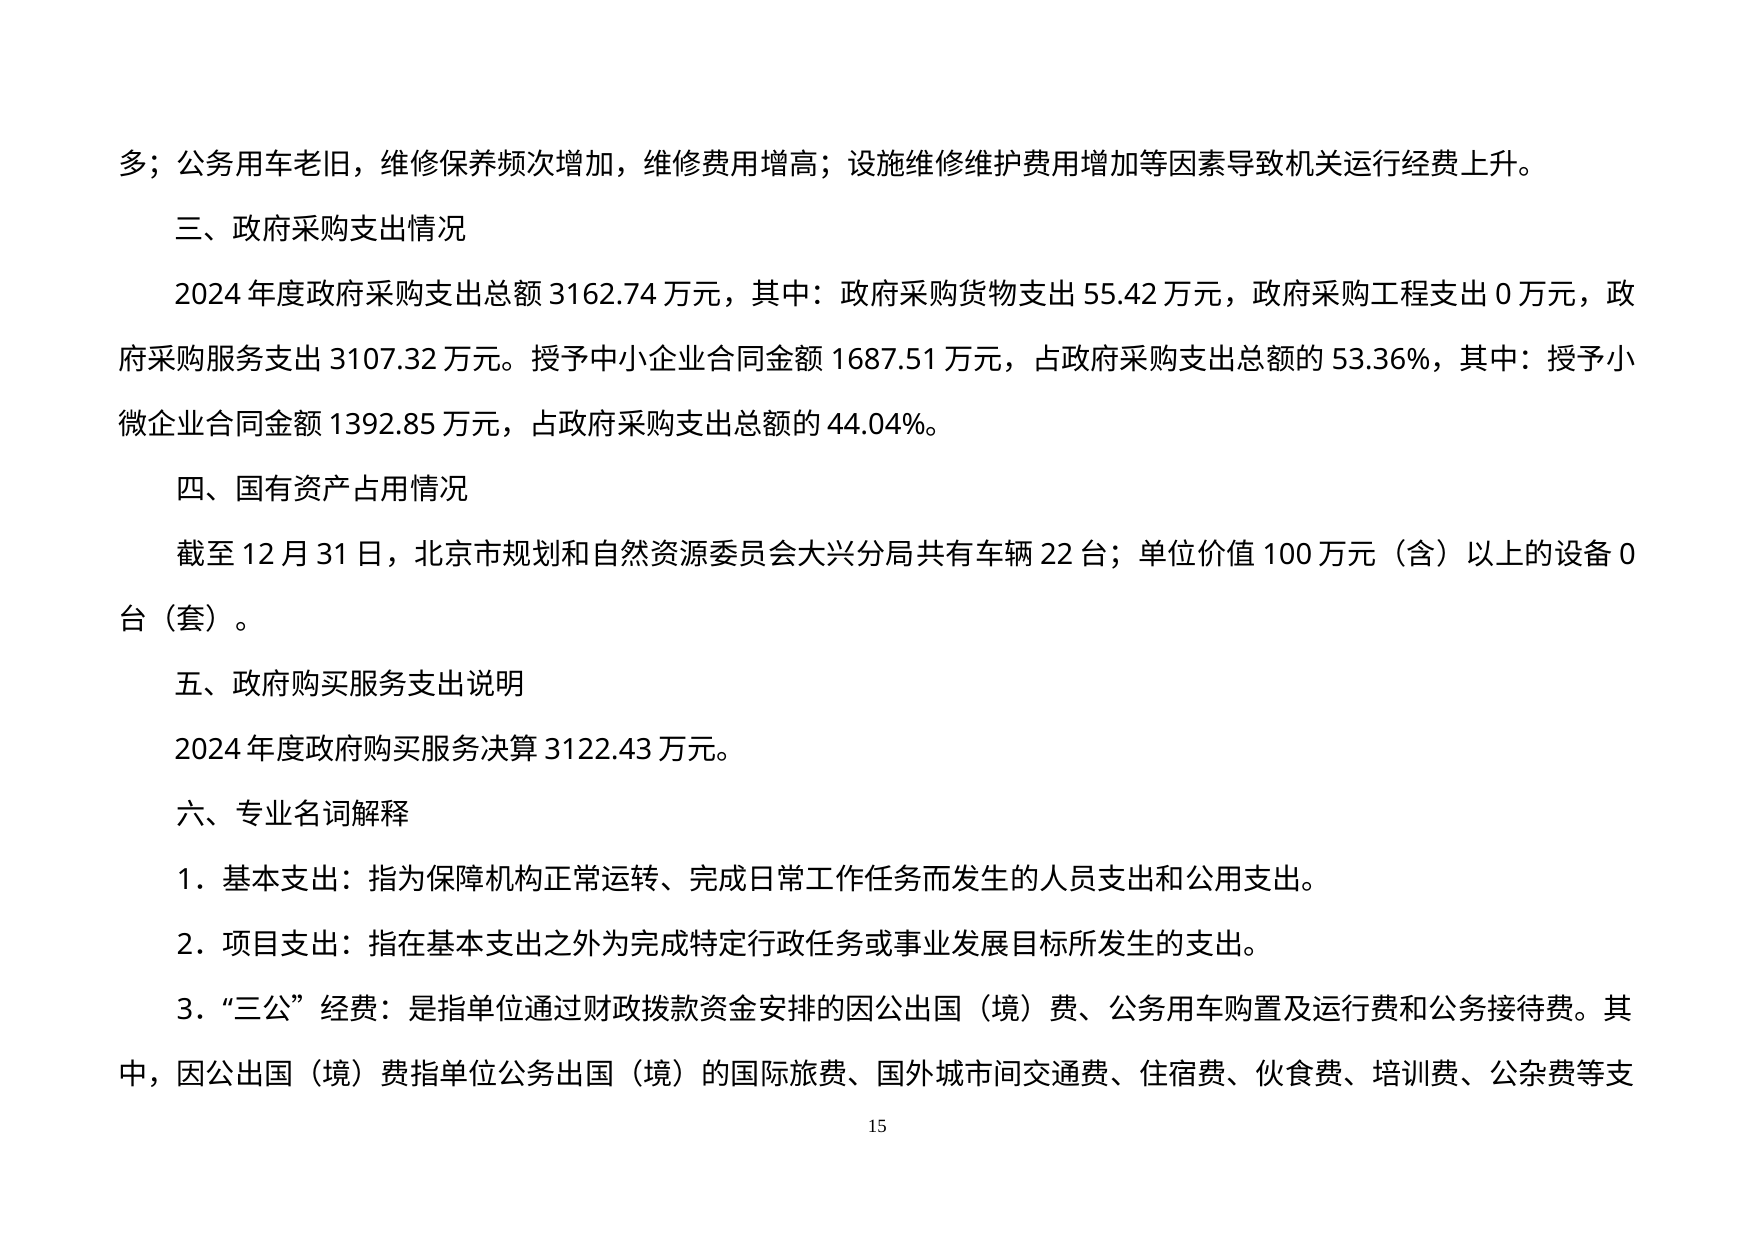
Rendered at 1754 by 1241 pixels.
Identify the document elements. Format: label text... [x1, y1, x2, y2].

list 基本支出：指为保障机构正常运转、完成日常工作任务而发生的人员支出和公用支出。 [118, 844, 1636, 909]
text 截至12月31日，北京市规划和自然资源委员会大兴分局共有车辆22台；单位价值100万元（含）以上的设备0台（套）。 [118, 519, 1636, 649]
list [118, 974, 1636, 1104]
text 四、国有资产占用情况 [118, 454, 1636, 519]
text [118, 129, 1636, 194]
list 项目支出：指在基本支出之外为完成特定行政任务或事业发展目标所发生的支出。 [118, 909, 1636, 974]
text 六、专业名词解释 [118, 779, 1636, 844]
text 2024年度政府采购支出总额3162.74万元，其中：政府采购货物支出55.42万元，政府采购工程支出0万元，政府采购服务支出3107.32万元。授予中小企业合同金额1687.51万元，占政府采购支出总额的53.36%，其中：授予小微企业合同金额1392.85万元，占政府采购支出总额的44.04%。 [118, 259, 1636, 454]
text 五、政府购买服务支出说明 [118, 649, 1636, 714]
text 2024年度政府购买服务决算3122.43万元。 [118, 714, 1636, 779]
text 三、政府采购支出情况 [174, 194, 1636, 259]
